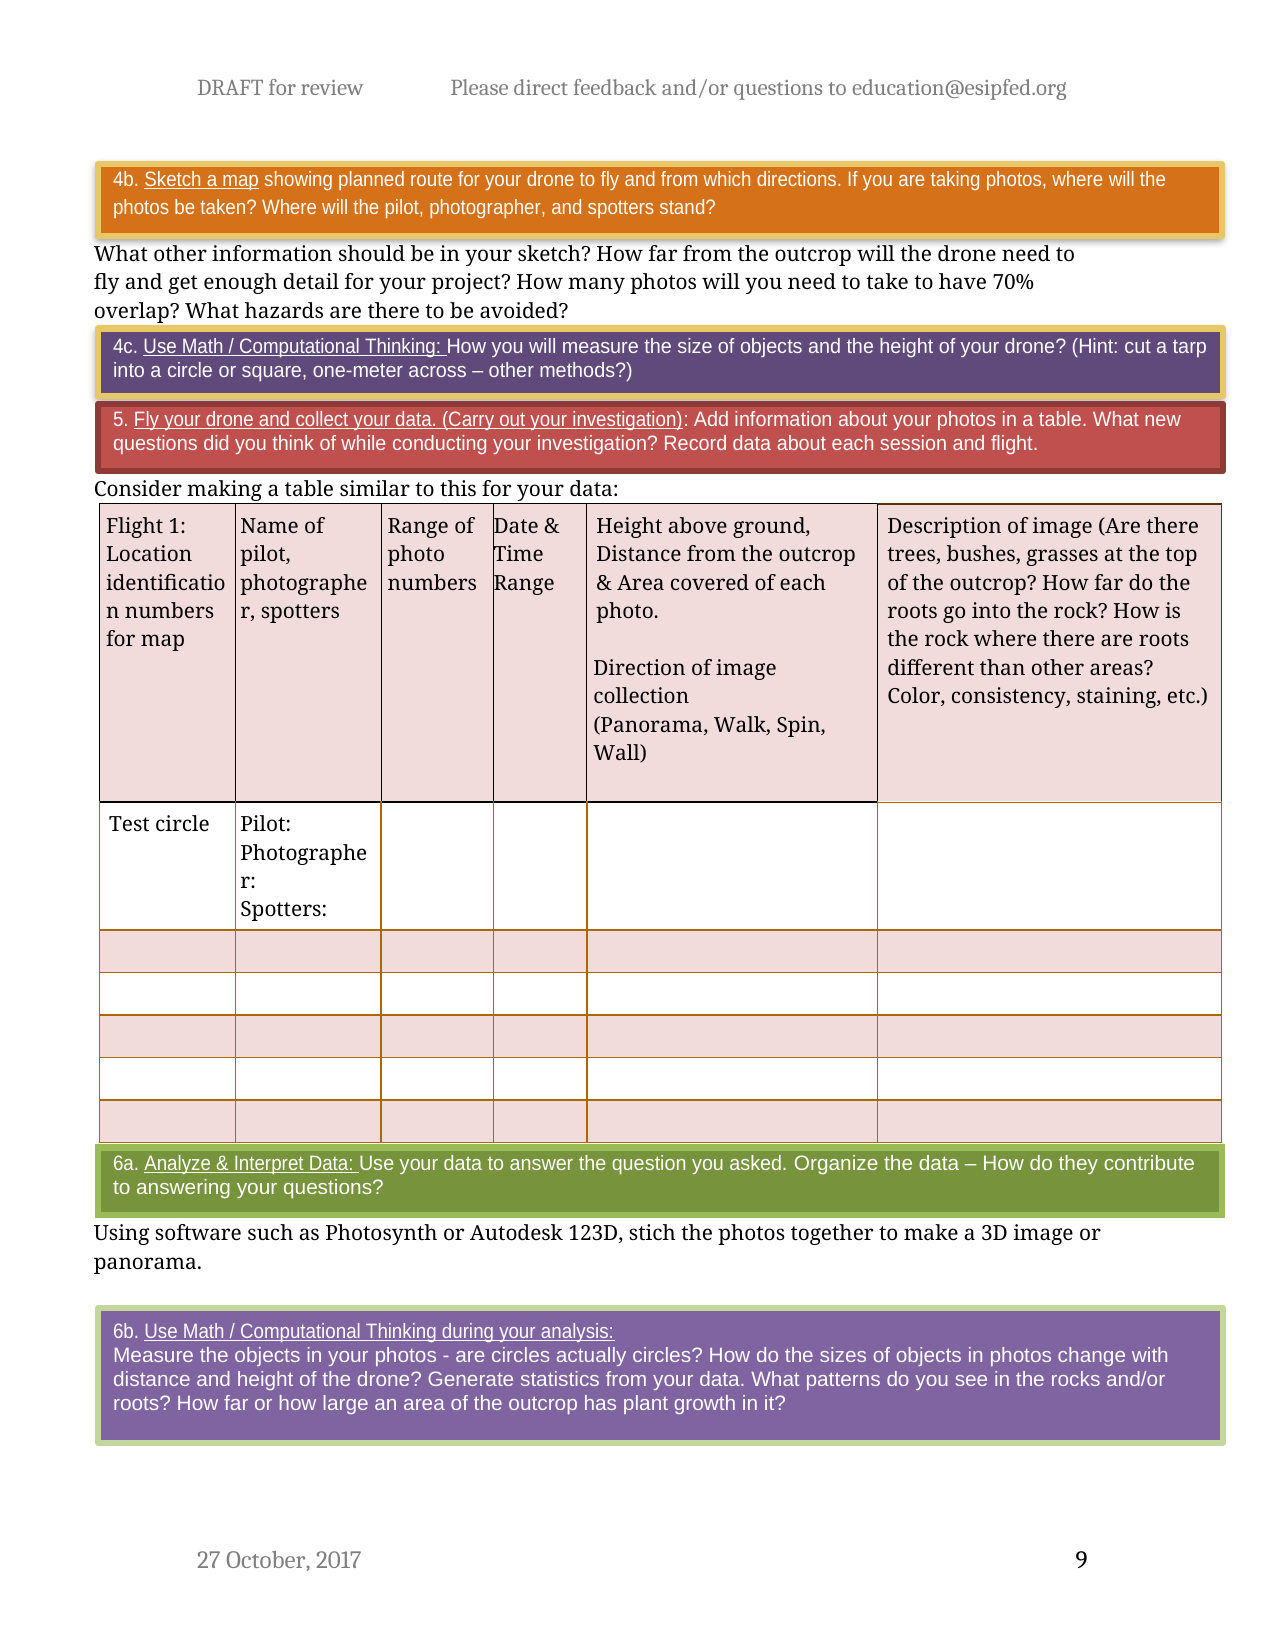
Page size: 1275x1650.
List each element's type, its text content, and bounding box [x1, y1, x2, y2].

table_cell [382, 1058, 493, 1099]
table_cell [494, 931, 586, 972]
table_cell Pilot: Photographer: Spotters: [236, 803, 380, 929]
table_cell [382, 1101, 493, 1142]
table_cell [878, 1016, 1221, 1057]
table_header Flight 1: Location identification numbers for map [100, 504, 235, 801]
table_cell [588, 803, 877, 929]
table_cell [588, 1101, 877, 1142]
table_header Height above ground, Distance from the outcrop & Area covered of each photo. Direction of image collection (Panorama, Walk, Spin, Wall) [587, 504, 877, 801]
table_cell [236, 973, 380, 1014]
table_cell [588, 1016, 877, 1057]
table_header Range of photo numbers [382, 504, 493, 801]
text What other information should be in your sketch? How far from the outcrop will the drone need to fly and get enough detail for your project? How many photos will you need to take to have 70% overlap? What hazards are there to be avoided? [94, 247, 1087, 324]
table_cell [236, 1016, 380, 1057]
table_cell [494, 1101, 586, 1142]
table_cell [878, 973, 1221, 1014]
table_cell [382, 1016, 493, 1057]
table_cell [494, 973, 586, 1014]
table_cell [236, 1058, 380, 1099]
table_cell [494, 1016, 586, 1057]
table_header Name of pilot, photographer, spotters [236, 504, 381, 801]
table_cell Test circle [100, 803, 235, 929]
table_cell 3 [100, 1016, 235, 1057]
table_cell [494, 803, 586, 929]
table_cell [878, 1058, 1221, 1099]
text Consider making a table similar to this for your data: [94, 474, 1087, 503]
table_cell [588, 931, 877, 972]
table_cell [382, 803, 493, 929]
table_cell [494, 1058, 586, 1099]
table_cell [588, 1058, 877, 1099]
table_cell 5 [100, 1101, 235, 1142]
table_cell 4 [100, 1058, 235, 1099]
table_header Date & Time Range [494, 504, 586, 801]
table_cell [878, 803, 1221, 929]
table_cell [878, 1101, 1221, 1142]
table_cell [878, 931, 1221, 972]
table_cell [382, 973, 493, 1014]
table_cell [588, 973, 877, 1014]
table_cell [382, 931, 493, 972]
table_cell 1 [100, 931, 235, 972]
table_cell 2 [100, 973, 235, 1014]
table_cell [236, 1101, 380, 1142]
table_header Description of image (Are there trees, bushes, grasses at the top of the outcrop? How far do the roots go into the rock? How is the rock where there are roots different than other areas? Color, consistency, staining, etc.) [878, 505, 1221, 801]
text Using software such as Photosynth or Autodesk 123D, stich the photos together to make a 3D image or panorama. [94, 1218, 1144, 1275]
table_cell [236, 931, 380, 972]
